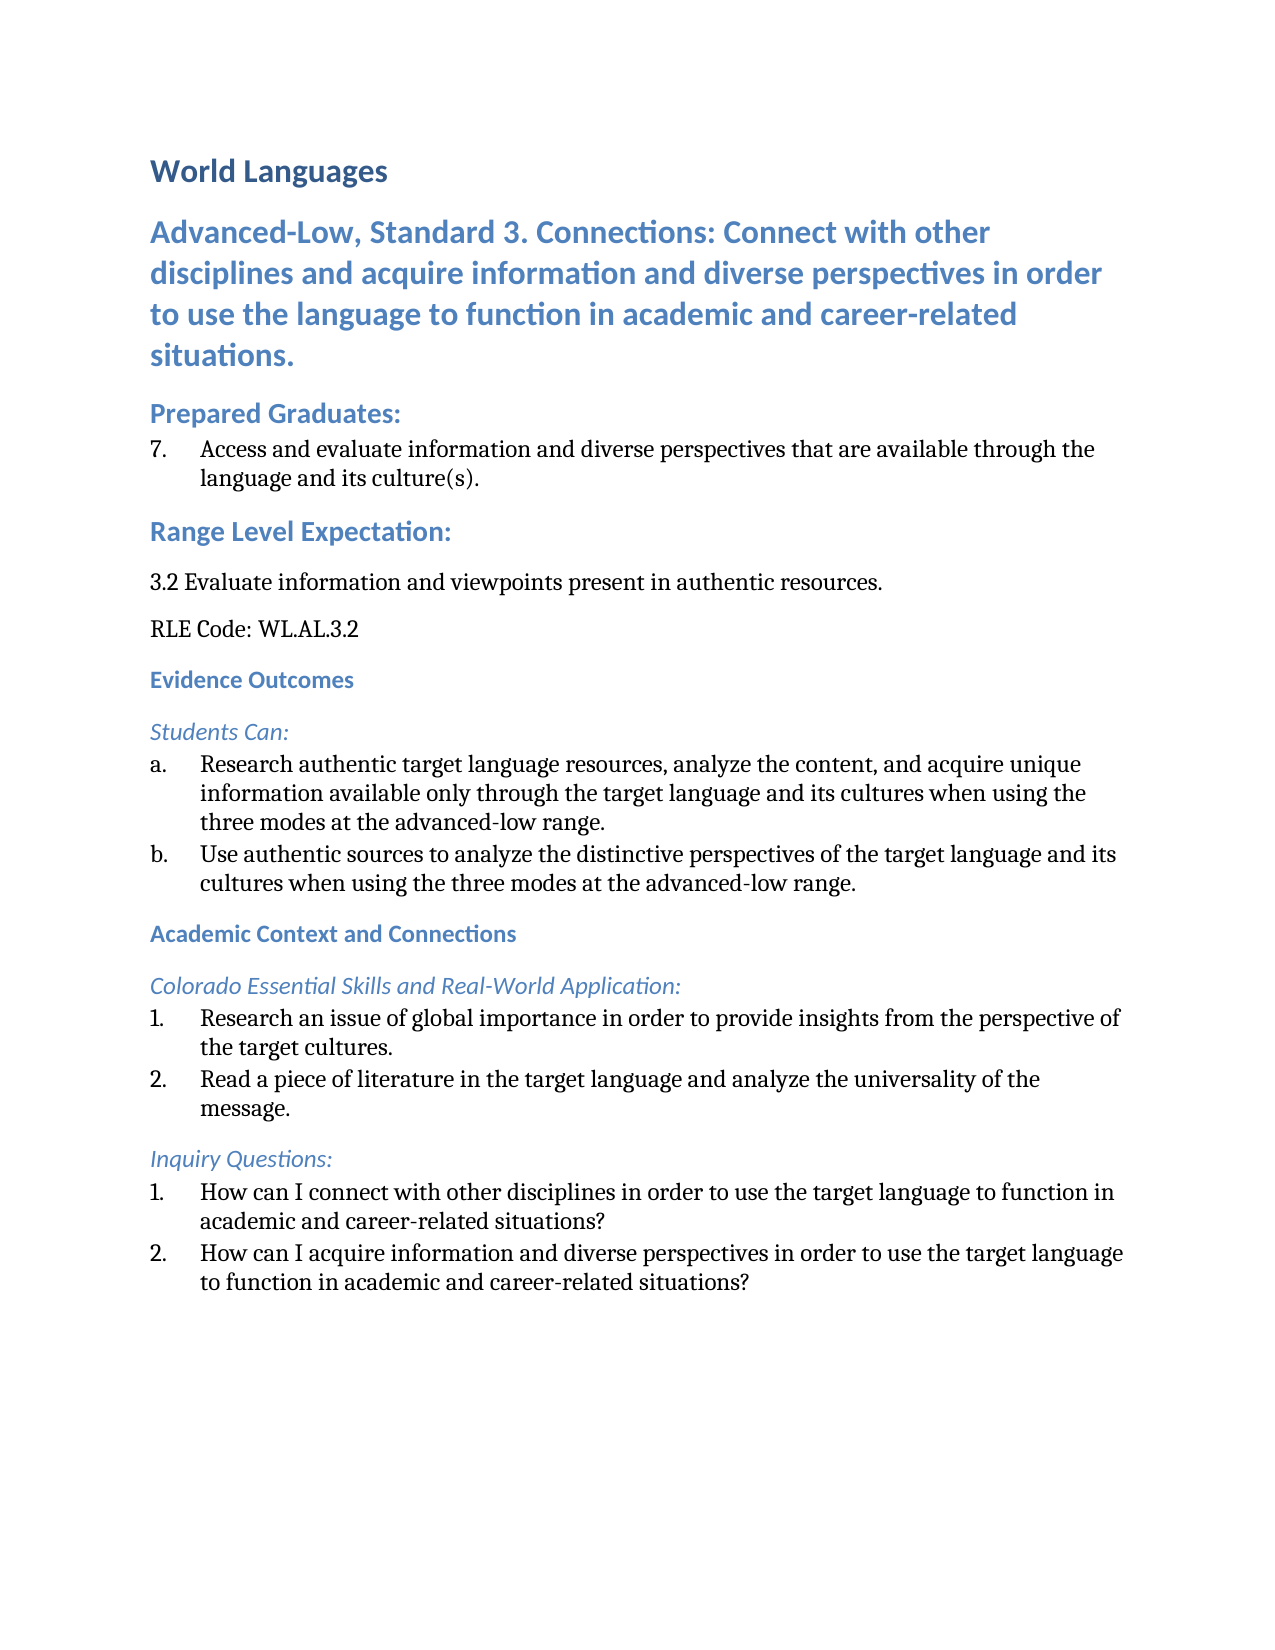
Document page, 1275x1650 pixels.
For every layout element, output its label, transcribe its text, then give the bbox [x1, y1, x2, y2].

subtitle Colorado Essential Skills and Real-World Application: [150, 970, 1125, 1000]
text RLE Code: WL.AL.3.2 [150, 615, 1125, 644]
list How can I connect with other disciplines in order to use the target language to function in academic and career-related situations? [150, 1178, 1125, 1235]
subtitle Evidence Outcomes [150, 664, 1125, 695]
list Use authentic sources to analyze the distinctive perspectives of the target language and its cultures when using the three modes at the advanced-low range. [150, 840, 1125, 898]
subtitle World Languages [150, 150, 1125, 191]
subtitle Academic Context and Connections [150, 918, 1125, 949]
subtitle Range Level Expectation: [150, 513, 1125, 549]
text 3.2 Evaluate information and viewpoints present in authentic resources. [150, 567, 1125, 596]
list How can I acquire information and diverse perspectives in order to use the target language to function in academic and career-related situations? [150, 1239, 1125, 1297]
subtitle Inquiry Questions: [150, 1144, 1125, 1174]
subtitle Students Can: [150, 716, 1125, 746]
list Access and evaluate information and diverse perspectives that are available through the language and its culture(s). [150, 435, 1125, 492]
subtitle Prepared Graduates: [150, 395, 1125, 431]
list Research authentic target language resources, analyze the content, and acquire unique information available only through the target language and its cultures when using the three modes at the advanced-low range. [150, 750, 1125, 836]
list Read a piece of literature in the target language and analyze the universality of the message. [150, 1065, 1125, 1123]
subtitle Advanced-Low, Standard 3. Connections: Connect with other disciplines and acquire information and diverse perspectives in order to use the language to function in academic and career-related situations. [150, 212, 1125, 374]
list Research an issue of global importance in order to provide insights from the perspective of the target cultures. [150, 1004, 1125, 1062]
